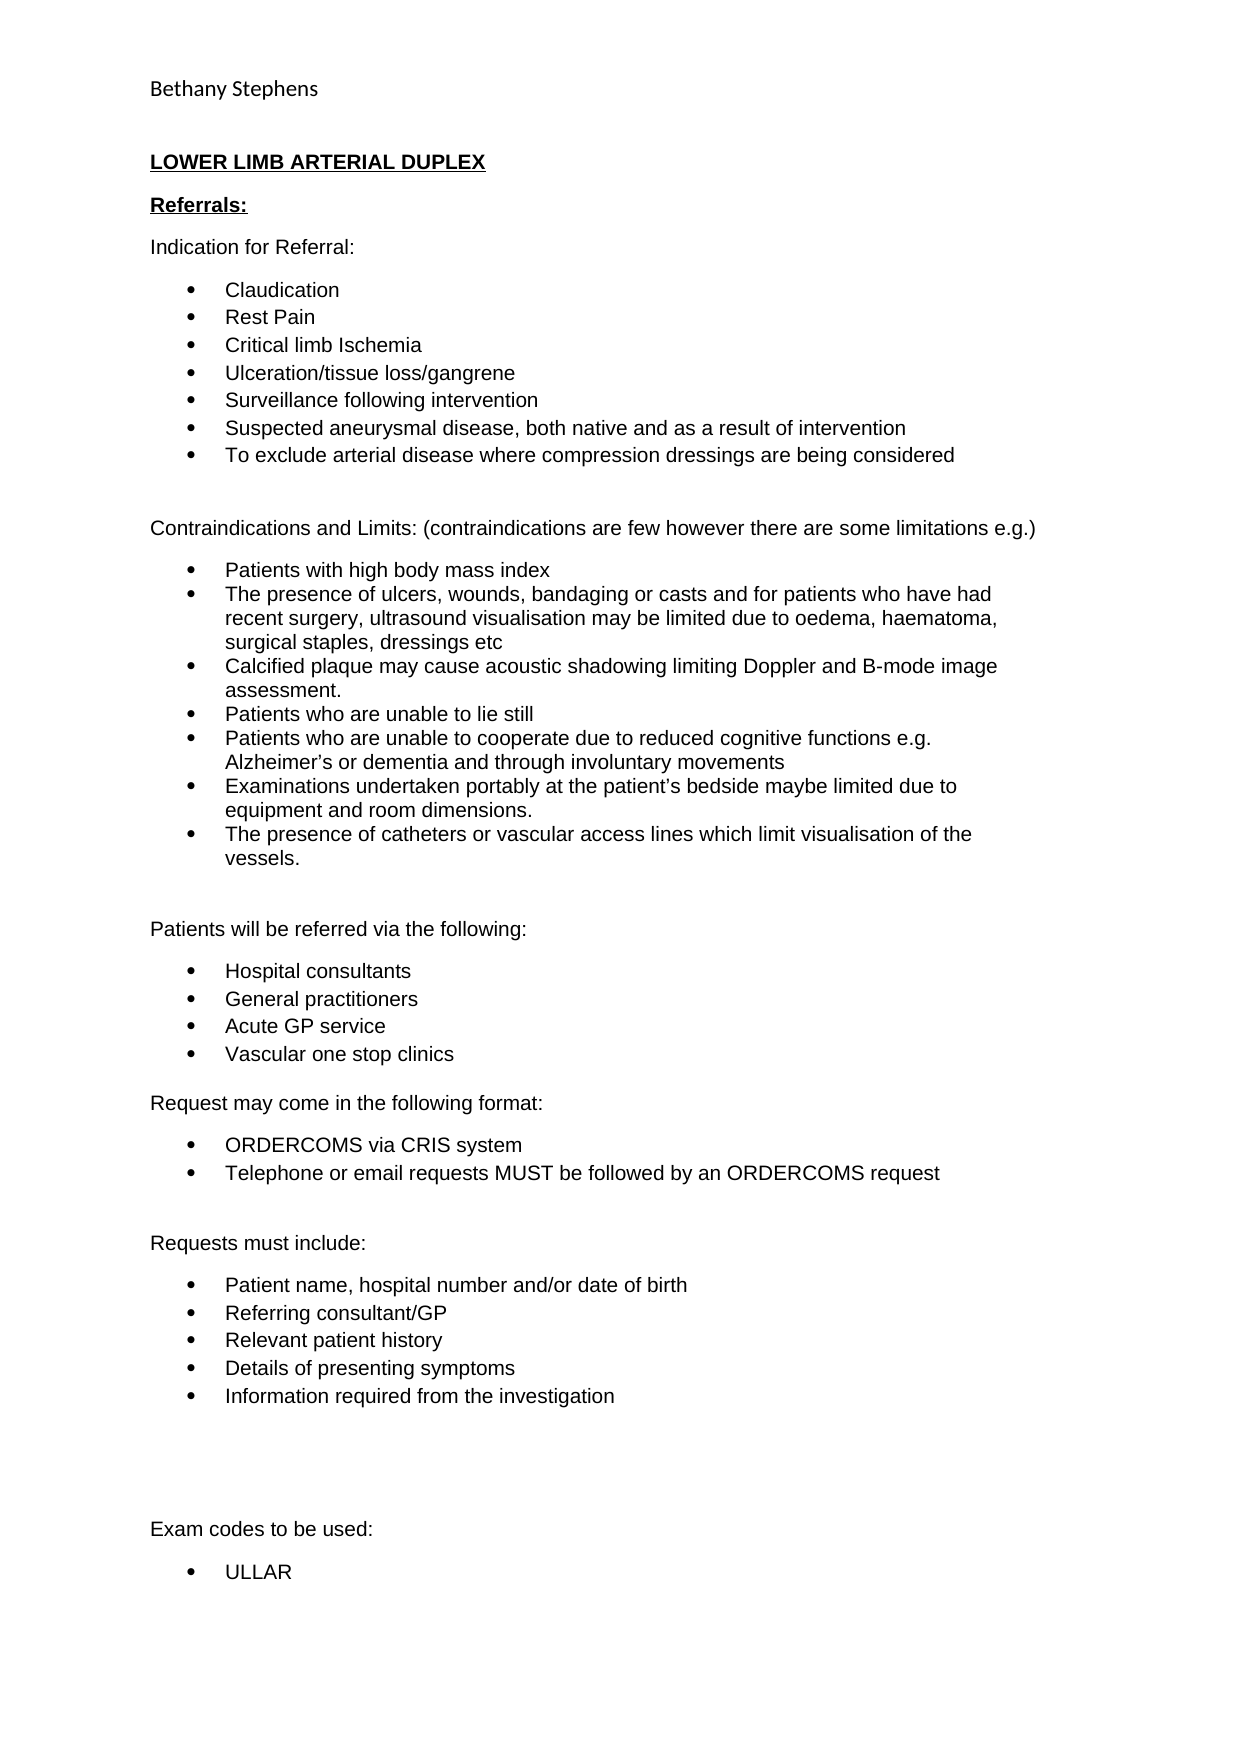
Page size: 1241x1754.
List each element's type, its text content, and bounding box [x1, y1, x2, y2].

list Claudication [187, 277, 1090, 302]
list To exclude arterial disease where compression dressings are being considered [187, 443, 1090, 467]
list Referring consultant/GP [187, 1301, 1090, 1325]
list ULLAR [187, 1559, 1090, 1583]
list Ulceration/tissue loss/gangrene [187, 360, 1090, 384]
text Patients will be referred via the following: [150, 917, 1090, 941]
text Referrals: [150, 192, 1090, 216]
list Critical limb Ischemia [187, 333, 1090, 357]
list Examinations undertaken portably at the patient’s bedside maybe limited due to [187, 774, 1090, 798]
text Contraindications and Limits: (contraindications are few however there are some limitations e.g.) [150, 516, 1090, 539]
text lower Limb Arterial Duplex [150, 150, 1090, 174]
text Exam codes to be used: [150, 1517, 1090, 1541]
list surgical staples, dressings etc [225, 630, 1090, 654]
list The presence of catheters or vascular access lines which limit visualisation of the [187, 822, 1090, 846]
list Acute GP service [187, 1014, 1090, 1038]
list Telephone or email requests MUST be followed by an ORDERCOMS request [187, 1161, 1090, 1184]
list assessment. [225, 678, 1090, 702]
list equipment and room dimensions. [225, 798, 1090, 822]
list Hospital consultants [187, 959, 1090, 983]
text Indication for Referral: [150, 235, 1090, 259]
list recent surgery, ultrasound visualisation may be limited due to oedema, haematoma, [225, 606, 1090, 630]
text Request may come in the following format: [150, 1090, 1090, 1114]
list ORDERCOMS via CRIS system [187, 1133, 1090, 1157]
list Suspected aneurysmal disease, both native and as a result of intervention [187, 416, 1090, 439]
list Patients who are unable to lie still [187, 702, 1090, 726]
list Relevant patient history [187, 1328, 1090, 1352]
list Vascular one stop clinics [187, 1042, 1090, 1066]
list Patients who are unable to cooperate due to reduced cognitive functions e.g. [187, 726, 1090, 750]
list Information required from the investigation [187, 1383, 1090, 1408]
list The presence of ulcers, wounds, bandaging or casts and for patients who have had [187, 582, 1090, 606]
list Alzheimer’s or dementia and through involuntary movements [225, 750, 1090, 774]
list Patient name, hospital number and/or date of birth [187, 1273, 1090, 1297]
text Requests must include: [150, 1231, 1090, 1254]
list Surveillance following intervention [187, 388, 1090, 412]
list Rest Pain [187, 305, 1090, 329]
list Calcified plaque may cause acoustic shadowing limiting Doppler and B-mode image [187, 654, 1090, 678]
list Patients with high body mass index [187, 558, 1090, 582]
list Details of presenting symptoms [187, 1356, 1090, 1380]
list General practitioners [187, 987, 1090, 1011]
list vessels. [225, 846, 1090, 870]
